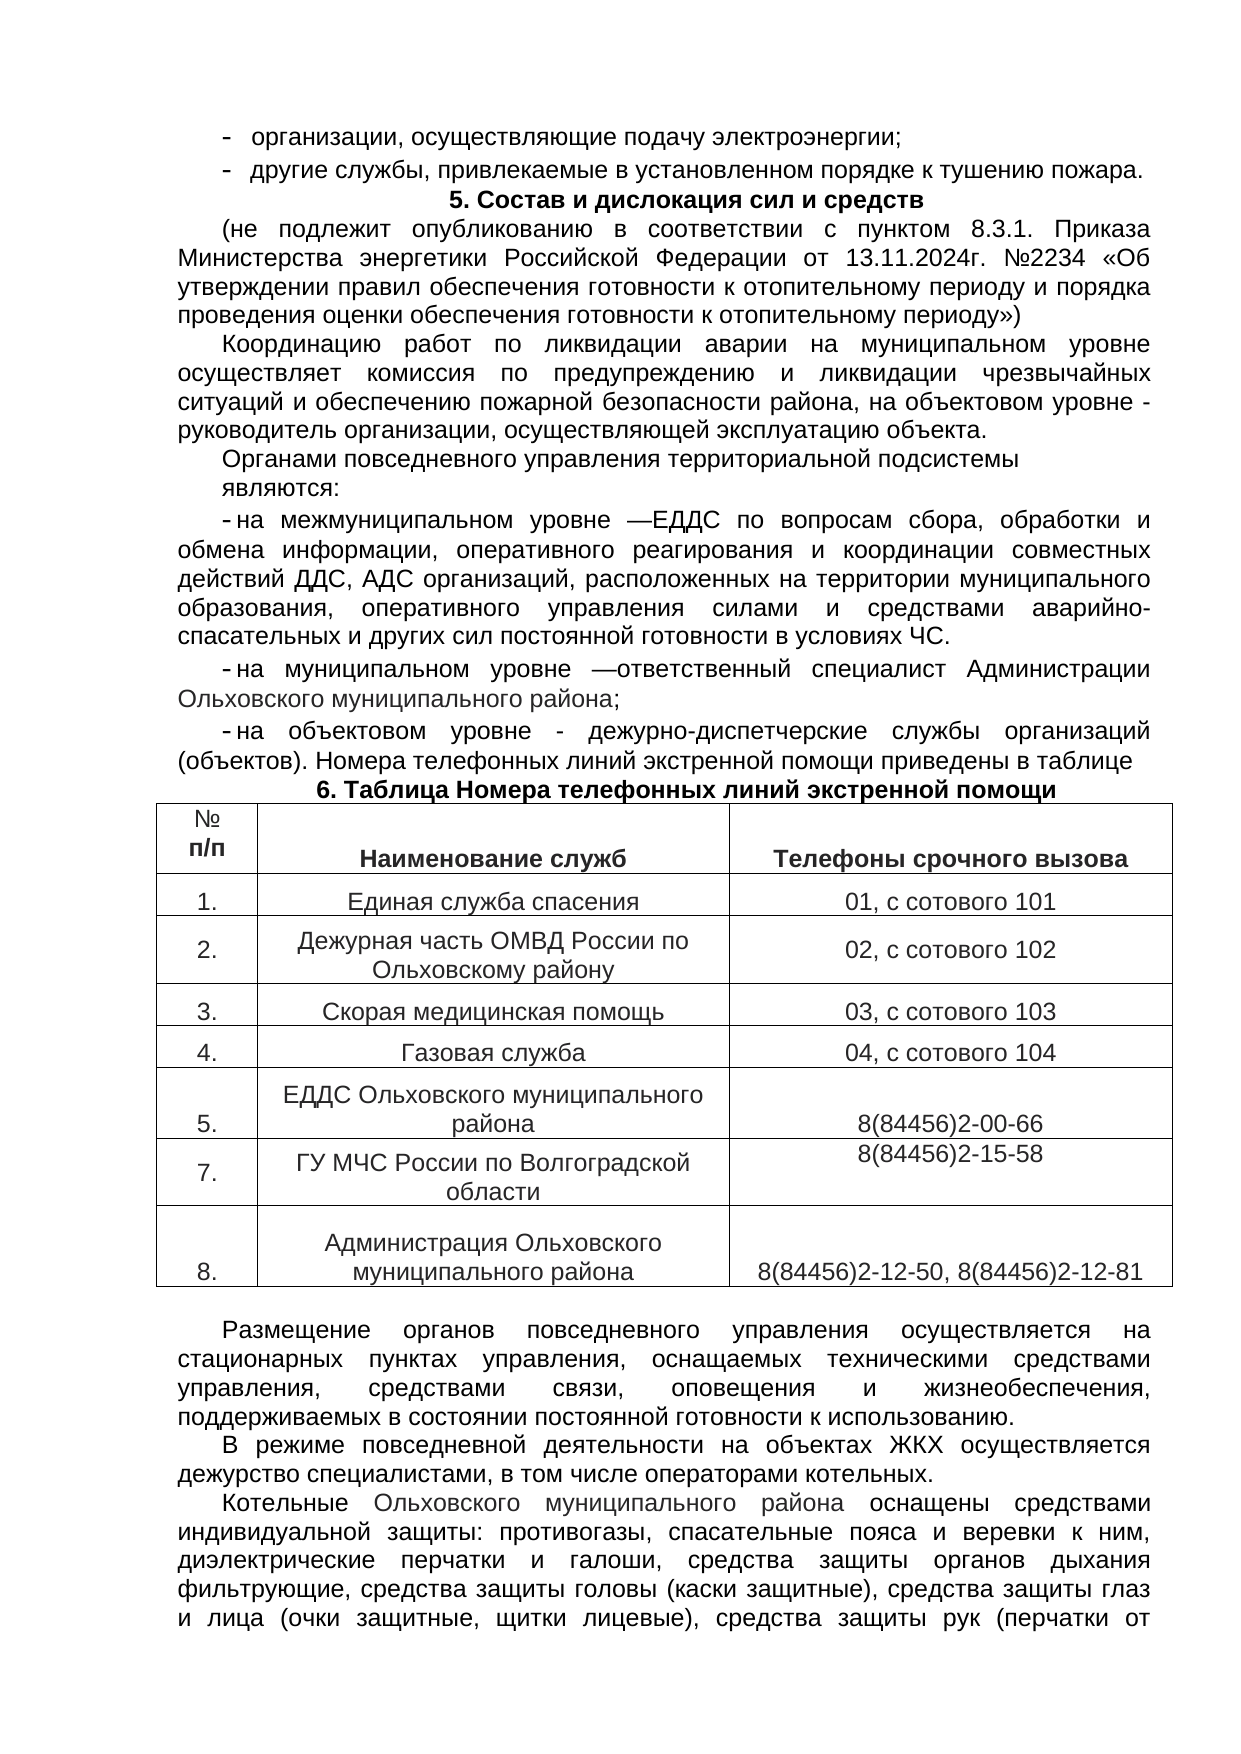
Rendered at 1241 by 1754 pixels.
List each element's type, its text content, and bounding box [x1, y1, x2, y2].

table_header Телефоны срочного вызова [730, 804, 1172, 873]
table_cell 4. [157, 1026, 257, 1067]
table_cell 1. [157, 874, 257, 915]
table_cell 01, с сотового 101 [730, 874, 1172, 915]
list на муниципальном уровне —ответственный специалист Администрации Ольховского муниципального района; [177, 650, 1152, 712]
table_cell 8. [157, 1206, 257, 1286]
table_cell 8(84456)2-12-50, 8(84456)2-12-81 [730, 1206, 1172, 1286]
list другие службы, привлекаемые в установленном порядке к тушению пожара. [177, 152, 1152, 185]
table_cell Администрация Ольховского муниципального района [258, 1206, 729, 1286]
list организации, осуществляющие подачу электроэнергии; [177, 118, 1152, 152]
text 5. Состав и дислокация сил и средств [177, 185, 1152, 214]
table_cell 03, с сотового 103 [730, 984, 1172, 1025]
table_cell 7. [157, 1139, 257, 1205]
text (не подлежит опубликованию в соответствии с пунктом 8.3.1. Приказа Министерства энергетики Российской Федерации от 13.11.2024г. №2234 «Об утверждении правил обеспечения готовности к отопительному периоду и порядка проведения оценки обеспечения готовности к отопительному периоду») [177, 214, 1152, 329]
table_cell ГУ МЧС России по Волгоградской области [258, 1139, 729, 1205]
list на объектовом уровне - дежурно-диспетчерские службы организаций (объектов). Номера телефонных линий экстренной помощи приведены в таблице [177, 712, 1152, 774]
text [177, 1488, 1152, 1632]
table_cell Единая служба спасения [258, 874, 729, 915]
table_cell 8(84456)2-15-58 [730, 1139, 1172, 1205]
table_cell 2. [157, 916, 257, 983]
table_cell ЕДДС Ольховского муниципального района [258, 1068, 729, 1138]
text являются: [177, 473, 1152, 501]
table_cell 04, с сотового 104 [730, 1026, 1172, 1067]
table_cell 3. [157, 984, 257, 1025]
list на межмуниципальном уровне —ЕДДС по вопросам сбора, обработки и обмена информации, оперативного реагирования и координации совместных действий ДДС, АДС организаций, расположенных на территории муниципального образования, оперативного управления силами и средствами аварийно-спасательных и других сил постоянной готовности в условиях ЧС. [177, 501, 1152, 650]
text 6. Таблица Номера телефонных линий экстренной помощи [177, 774, 1152, 803]
table_cell 5. [157, 1068, 257, 1138]
table_cell Дежурная часть ОМВД России по Ольховскому району [258, 916, 729, 983]
text Координацию работ по ликвидации аварии на муниципальном уровне осуществляет комиссия по предупреждению и ликвидации чрезвычайных ситуаций и обеспечению пожарной безопасности района, на объектовом уровне - руководитель организации, осуществляющей эксплуатацию объекта. [177, 329, 1152, 444]
table_cell Скорая медицинская помощь [258, 984, 729, 1025]
text Органами повседневного управления территориальной подсистемы [177, 444, 1152, 473]
table_cell Газовая служба [258, 1026, 729, 1067]
table_cell 8(84456)2-00-66 [730, 1068, 1172, 1138]
text В режиме повседневной деятельности на объектах ЖКХ осуществляется дежурство специалистами, в том числе операторами котельных. [177, 1430, 1152, 1488]
table_header Наименование служб [258, 804, 729, 873]
table_cell 02, с сотового 102 [730, 916, 1172, 983]
table_header № п/п [157, 804, 257, 873]
text Размещение органов повседневного управления осуществляется на стационарных пунктах управления, оснащаемых техническими средствами управления, средствами связи, оповещения и жизнеобеспечения, поддерживаемых в состоянии постоянной готовности к использованию. [177, 1315, 1152, 1430]
